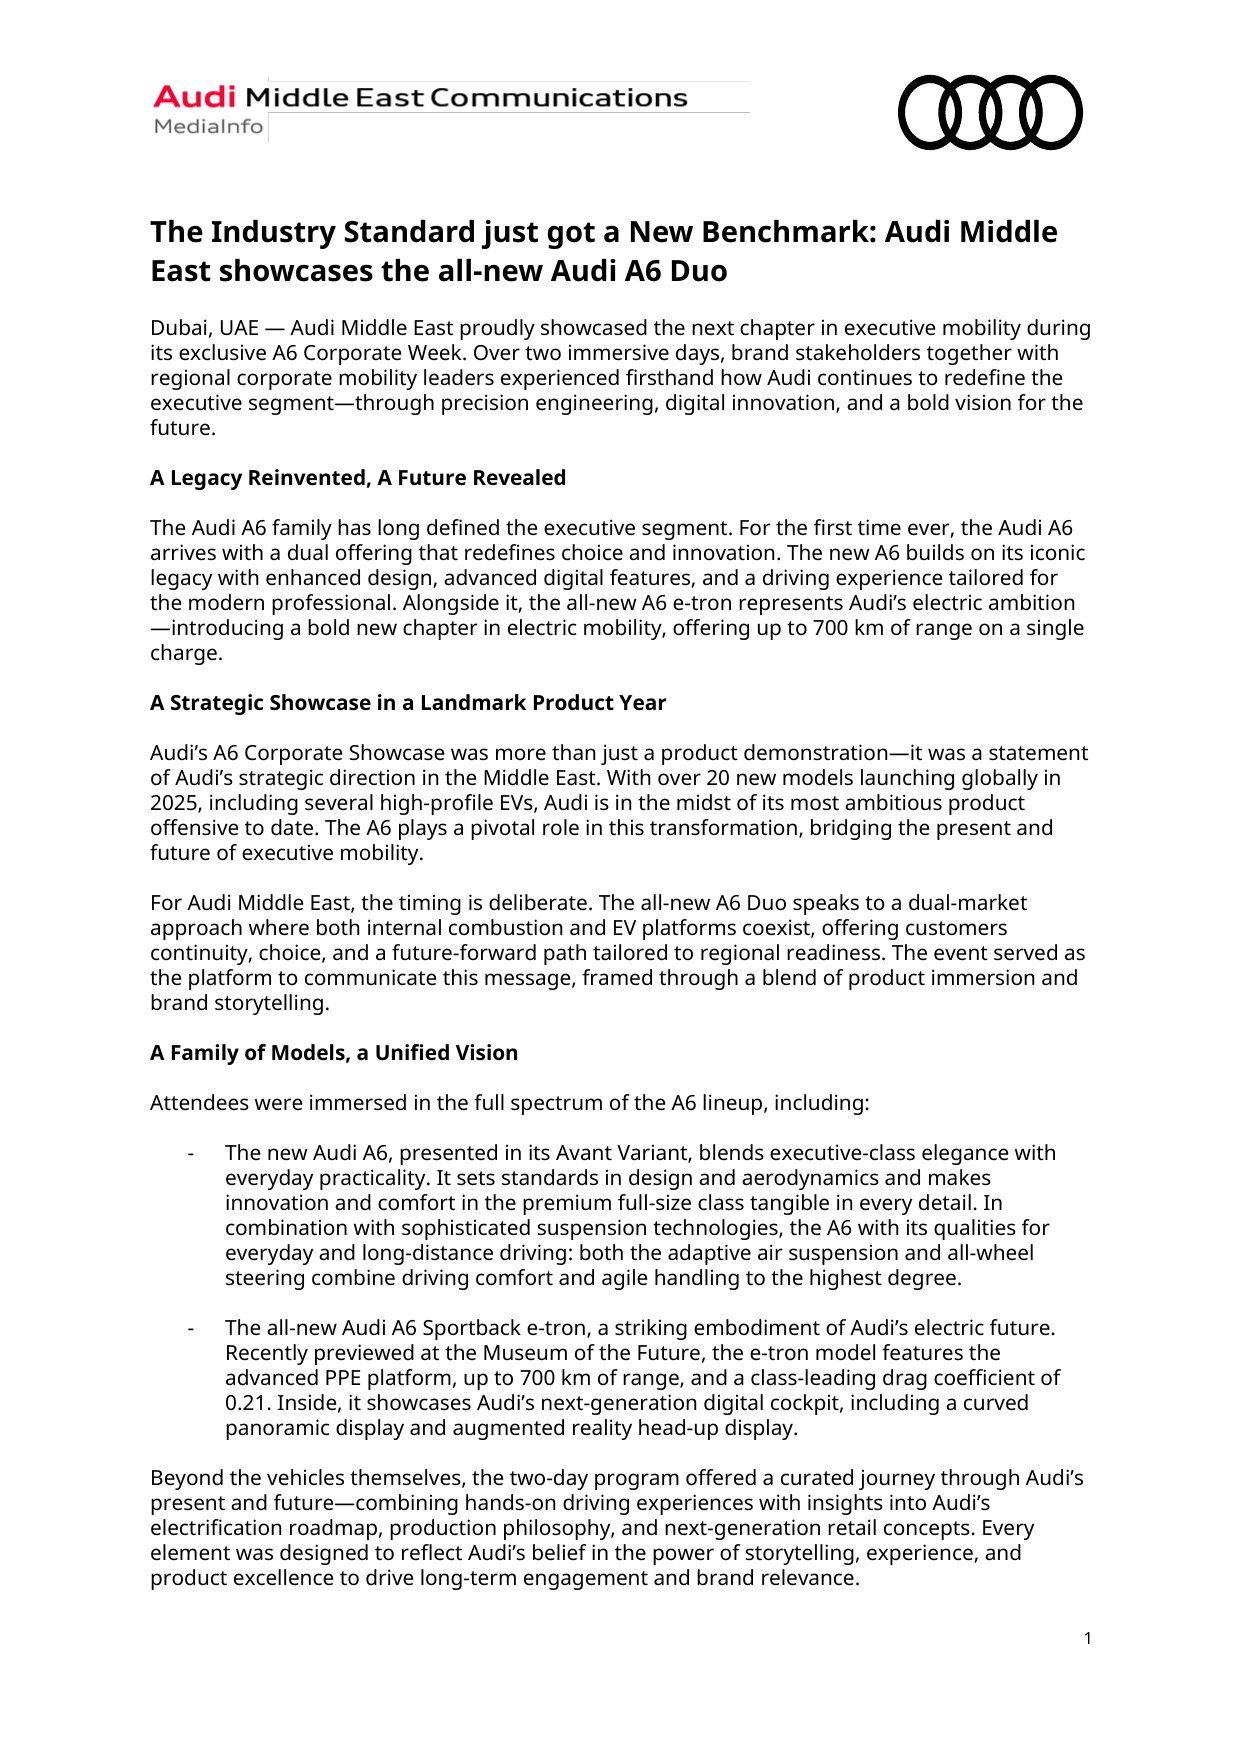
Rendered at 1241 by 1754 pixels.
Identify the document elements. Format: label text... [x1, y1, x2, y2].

list The all-new Audi A6 Sportback e-tron, a striking embodiment of Audi’s electric future. Recently previewed at the Museum of the Future, the e-tron model features the advanced PPE platform, up to 700 km of range, and a class-leading drag coefficient of 0.21. Inside, it showcases Audi’s next-generation digital cockpit, including a curved panoramic display and augmented reality head-up display. [187, 1315, 1093, 1440]
text For Audi Middle East, the timing is deliberate. The all-new A6 Duo speaks to a dual-market approach where both internal combustion and EV platforms coexist, offering customers continuity, choice, and a future-forward path tailored to regional readiness. The event served as the platform to communicate this message, framed through a blend of product immersion and brand storytelling. [150, 890, 1093, 1015]
text Dubai, UAE — Audi Middle East proudly showcased the next chapter in executive mobility during its exclusive A6 Corporate Week. Over two immersive days, brand stakeholders together with regional corporate mobility leaders experienced firsthand how Audi continues to redefine the executive segment—through precision engineering, digital innovation, and a bold vision for the future. [150, 315, 1093, 440]
text Attendees were immersed in the full spectrum of the A6 lineup, including: [150, 1090, 1093, 1115]
text A Family of Models, a Unified Vision [150, 1040, 1093, 1065]
text A Strategic Showcase in a Landmark Product Year [150, 690, 1093, 715]
text The Audi A6 family has long defined the executive segment. For the first time ever, the Audi A6 arrives with a dual offering that redefines choice and innovation. The new A6 builds on its iconic legacy with enhanced design, advanced digital features, and a driving experience tailored for the modern professional. Alongside it, the all-new A6 e-tron represents Audi’s electric ambition—introducing a bold new chapter in electric mobility, offering up to 700 km of range on a single charge. [150, 515, 1093, 665]
text Audi’s A6 Corporate Showcase was more than just a product demonstration—it was a statement of Audi’s strategic direction in the Middle East. With over 20 new models launching globally in 2025, including several high-profile EVs, Audi is in the midst of its most ambitious product offensive to date. The A6 plays a pivotal role in this transformation, bridging the present and future of executive mobility. [150, 740, 1093, 865]
text A Legacy Reinvented, A Future Revealed [150, 465, 1093, 490]
list The new Audi A6, presented in its Avant Variant, blends executive-class elegance with everyday practicality. It sets standards in design and aerodynamics and makes innovation and comfort in the premium full-size class tangible in every detail. In combination with sophisticated suspension technologies, the A6 with its qualities for everyday and long-distance driving: both the adaptive air suspension and all-wheel steering combine driving comfort and agile handling to the highest degree. [187, 1140, 1093, 1290]
picture [150, 75, 750, 143]
text Beyond the vehicles themselves, the two-day program offered a curated journey through Audi’s present and future—combining hands-on driving experiences with insights into Audi’s electrification roadmap, production philosophy, and next-generation retail concepts. Every element was designed to reflect Audi’s belief in the power of storytelling, experience, and product excellence to drive long-term engagement and brand relevance. [150, 1465, 1093, 1590]
text The Industry Standard just got a New Benchmark: Audi Middle East showcases the all-new Audi A6 Duo [150, 211, 1095, 290]
